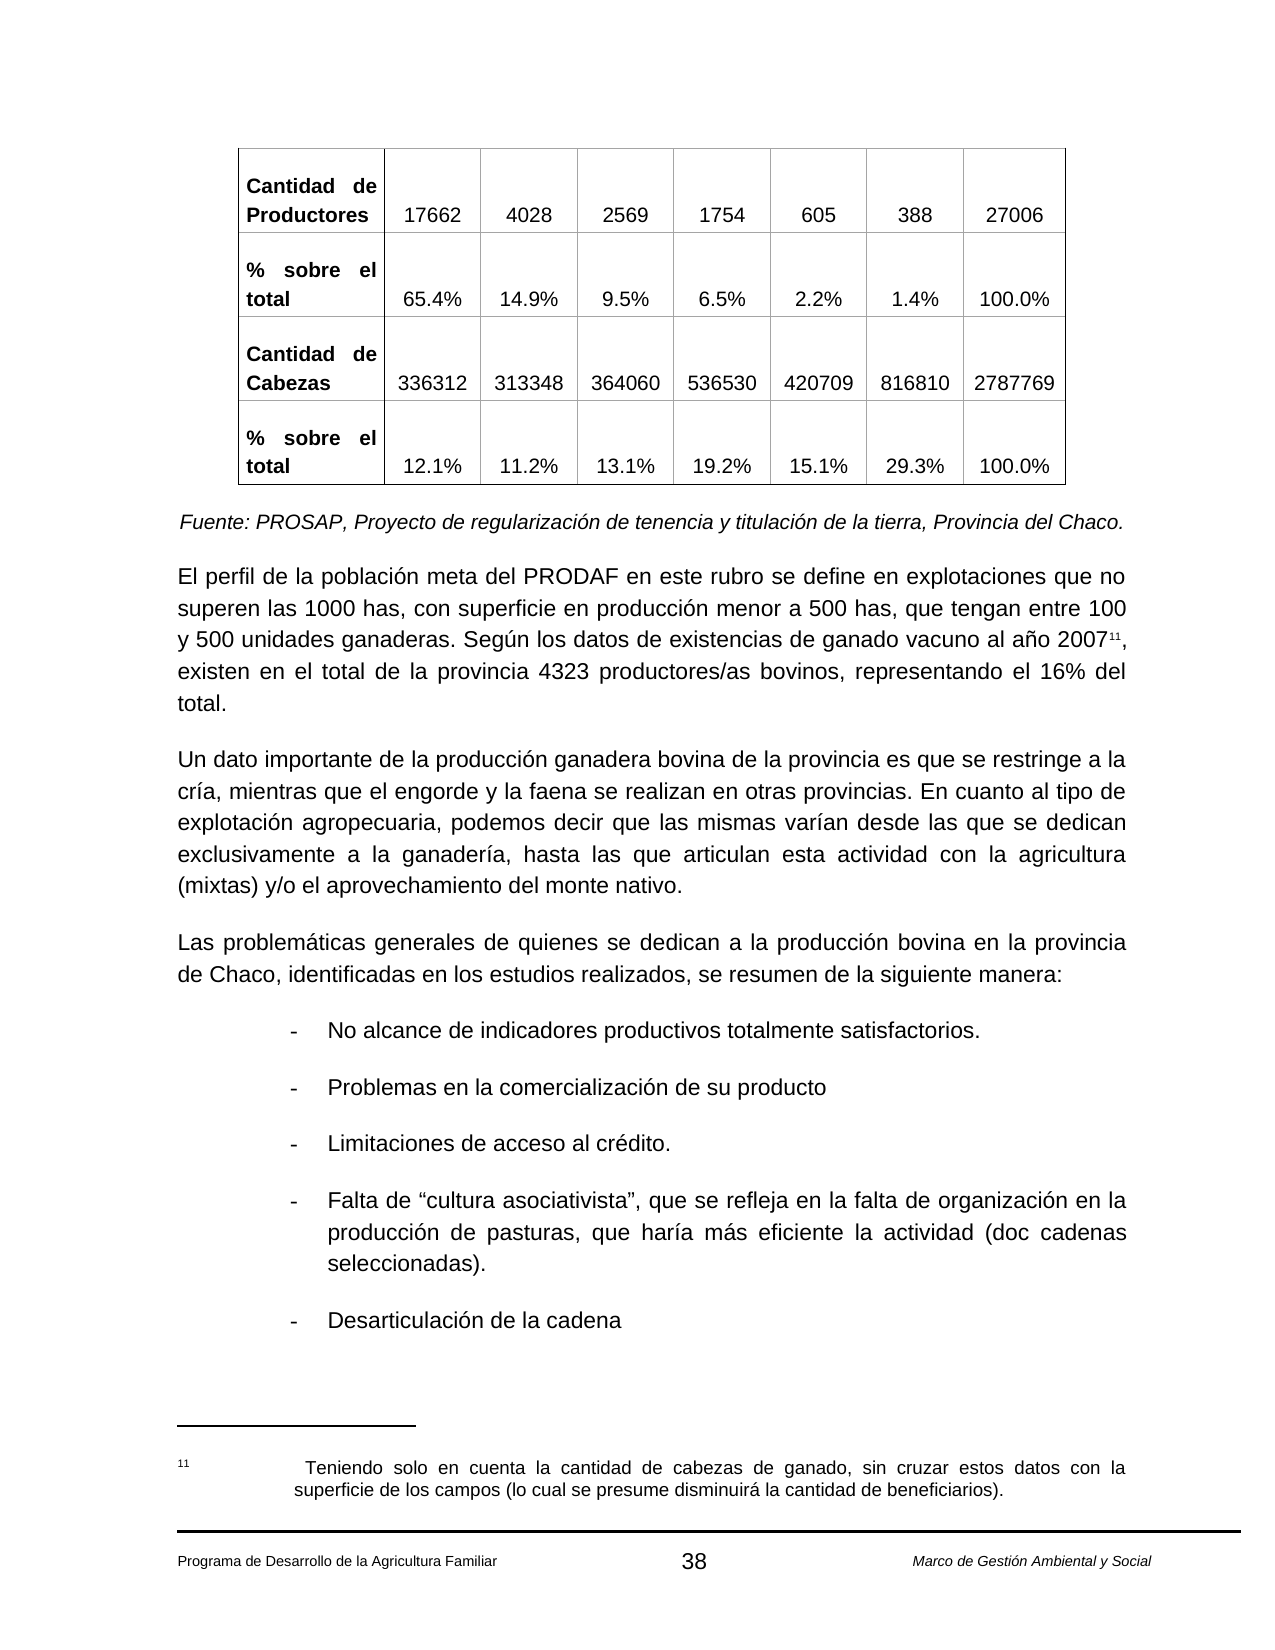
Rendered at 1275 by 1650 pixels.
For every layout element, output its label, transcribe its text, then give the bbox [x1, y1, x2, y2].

table_cell 1754 [674, 149, 770, 232]
table_cell 4028 [481, 149, 577, 232]
text Las problemáticas generales de quienes se dedican a la producción bovina en la provincia de Chaco, identificadas en los estudios realizados, se resumen de la siguiente manera: [177, 929, 1127, 987]
table_cell 364060 [578, 317, 673, 399]
table_cell 313348 [481, 317, 577, 399]
table_cell 29.3% [867, 401, 963, 483]
table_cell 13.1% [578, 401, 673, 483]
table_cell 19.2% [674, 401, 770, 483]
table_cell 420709 [771, 317, 866, 399]
table_cell 1.4% [867, 233, 963, 316]
table_cell 17662 [385, 149, 480, 232]
table_cell 65.4% [385, 233, 480, 316]
table_cell 2569 [578, 149, 673, 232]
table_cell Cantidad de Productores [239, 149, 384, 232]
table_cell 2.2% [771, 233, 866, 316]
table_cell 100.0% [964, 233, 1065, 316]
table_cell 9.5% [578, 233, 673, 316]
table_cell 11.2% [481, 401, 577, 483]
list Problemas en la comercialización de su producto [290, 1074, 1127, 1100]
table_cell 14.9% [481, 233, 577, 316]
table_cell 2787769 [964, 317, 1065, 399]
table_cell 816810 [867, 317, 963, 399]
table_cell 388 [867, 149, 963, 232]
table_cell 12.1% [385, 401, 480, 483]
table_cell 100.0% [964, 401, 1065, 483]
text Fuente: PROSAP, Proyecto de regularización de tenencia y titulación de la tierra, Provincia del Chaco. [177, 509, 1127, 533]
list Limitaciones de acceso al crédito. [290, 1130, 1127, 1157]
list Desarticulación de la cadena [290, 1307, 1127, 1333]
text El perfil de la población meta del PRODAF en este rubro se define en explotaciones que no superen las 1000 has, con superficie en producción menor a 500 has, que tengan entre 100 y 500 unidades ganaderas. Según los datos de existencias de ganado vacuno al año 2007, existen en el total de la provincia 4323 productores/as bovinos, representando el 16% del total. [177, 563, 1127, 716]
table_cell 6.5% [674, 233, 770, 316]
table_cell % sobre el total [239, 233, 384, 316]
table_cell 605 [771, 149, 866, 232]
table_cell 27006 [964, 149, 1065, 232]
table_cell Cantidad de Cabezas [239, 317, 384, 399]
list Falta de “cultura asociativista”, que se refleja en la falta de organización en la producción de pasturas, que haría más eficiente la actividad (doc cadenas seleccionadas). [290, 1187, 1127, 1277]
table_cell % sobre el total [239, 401, 384, 483]
list No alcance de indicadores productivos totalmente satisfactorios. [290, 1017, 1127, 1043]
table_cell 536530 [674, 317, 770, 399]
table_cell 15.1% [771, 401, 866, 483]
text Un dato importante de la producción ganadera bovina de la provincia es que se restringe a la cría, mientras que el engorde y la faena se realizan en otras provincias. En cuanto al tipo de explotación agropecuaria, podemos decir que las mismas varían desde las que se dedican exclusivamente a la ganadería, hasta las que articulan esta actividad con la agricultura (mixtas) y/o el aprovechamiento del monte nativo. [177, 746, 1127, 899]
table_cell 336312 [385, 317, 480, 399]
